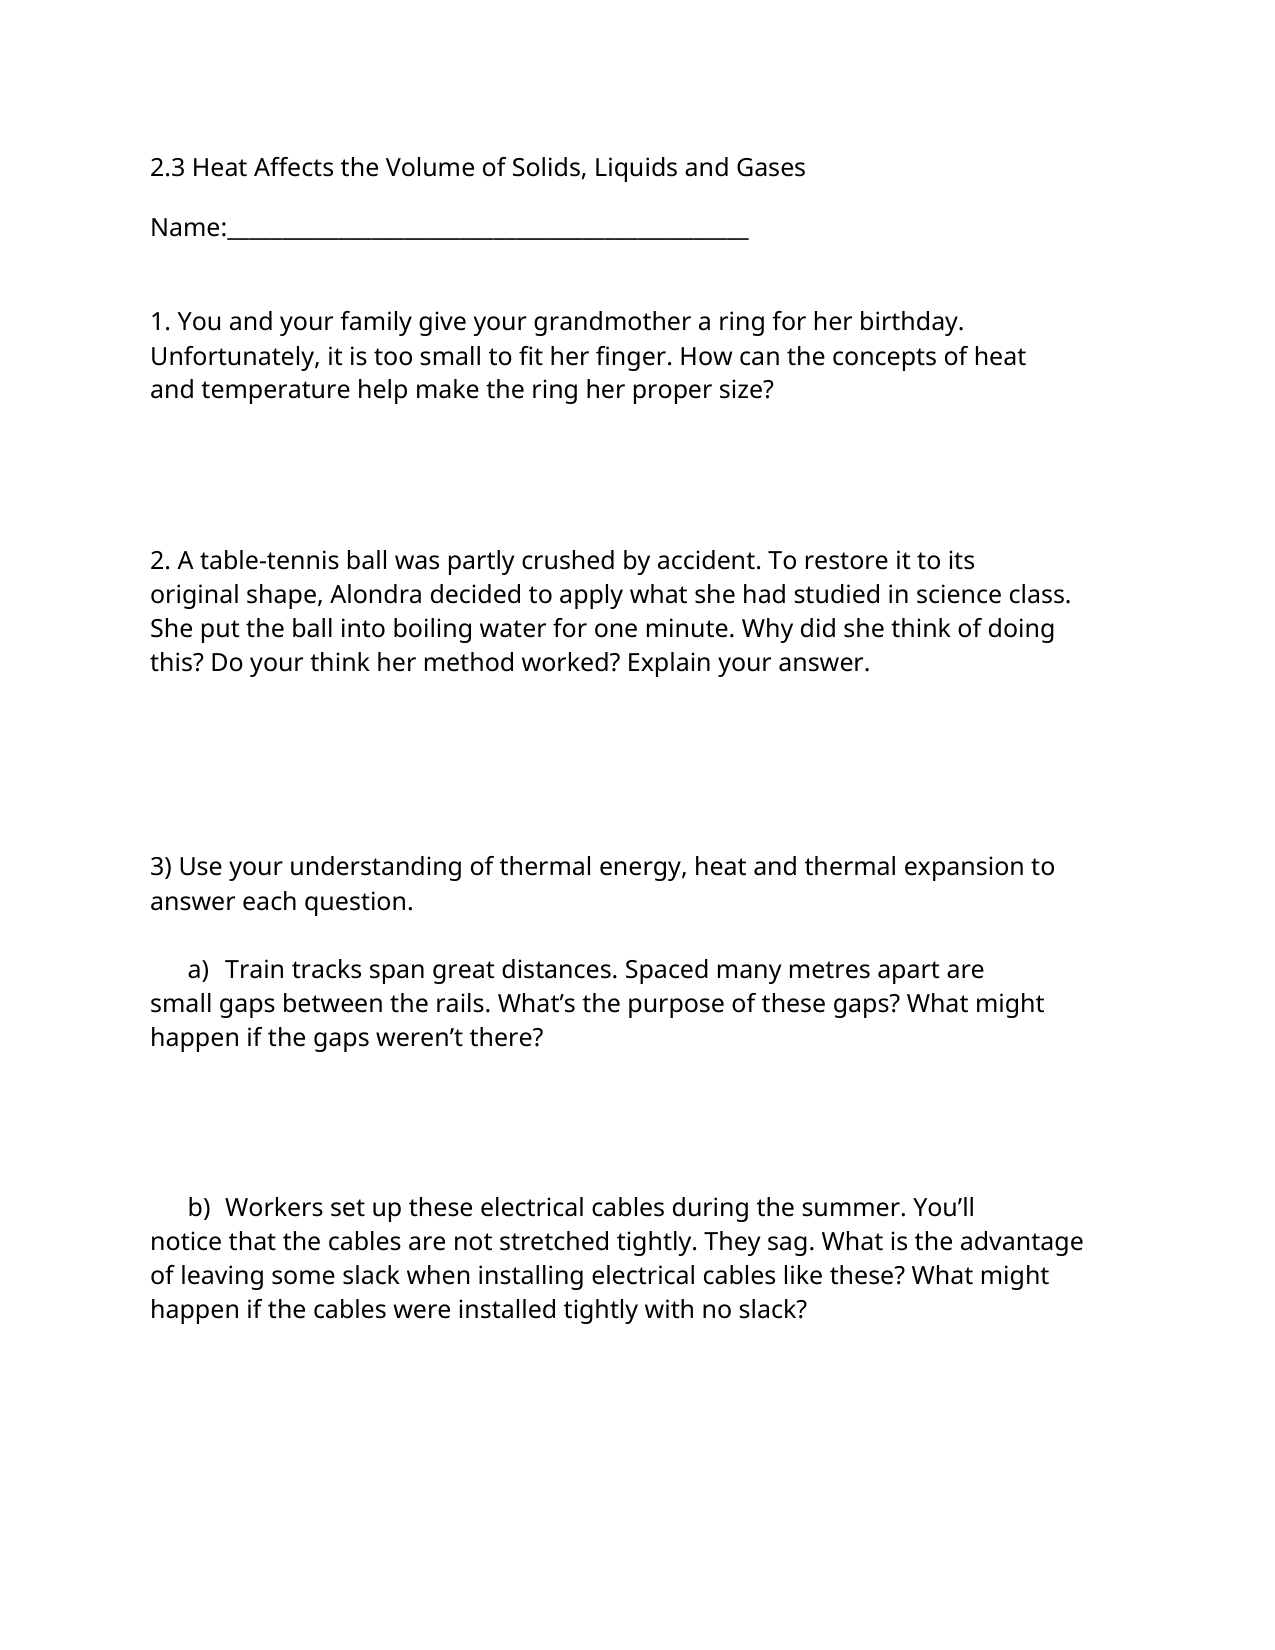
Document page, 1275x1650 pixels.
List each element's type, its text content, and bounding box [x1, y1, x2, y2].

text of leaving some slack when installing electrical cables like these? What might [150, 1258, 1125, 1292]
text this? Do your think her method worked? Explain your answer. [150, 645, 1125, 679]
text notice that the cables are not stretched tightly. They sag. What is the advantage [150, 1224, 1125, 1258]
text happen if the gaps weren’t there? [150, 1019, 1125, 1053]
text Name:_______________________________________________ [150, 210, 1125, 244]
text original shape, Alondra decided to apply what she had studied in science class. [150, 577, 1125, 611]
text 2. A table-tennis ball was partly crushed by accident. To restore it to its [150, 542, 1125, 577]
text Unfortunately, it is too small to fit her finger. How can the concepts of heat [150, 338, 1125, 372]
text happen if the cables were installed tightly with no slack? [150, 1292, 1125, 1326]
text small gaps between the rails. What’s the purpose of these gaps? What might [150, 985, 1125, 1019]
text 3) Use your understanding of thermal energy, heat and thermal expansion to answer each question. [150, 849, 1125, 917]
list Workers set up these electrical cables during the summer. You’ll [187, 1190, 1125, 1224]
text and temperature help make the ring her proper size? [150, 372, 1125, 406]
text She put the ball into boiling water for one minute. Why did she think of doing [150, 611, 1125, 645]
text 2.3 Heat Affects the Volume of Solids, Liquids and Gases [150, 150, 1125, 184]
list Train tracks span great distances. Spaced many metres apart are [187, 951, 1125, 985]
text 1. You and your family give your grandmother a ring for her birthday. [150, 304, 1125, 338]
